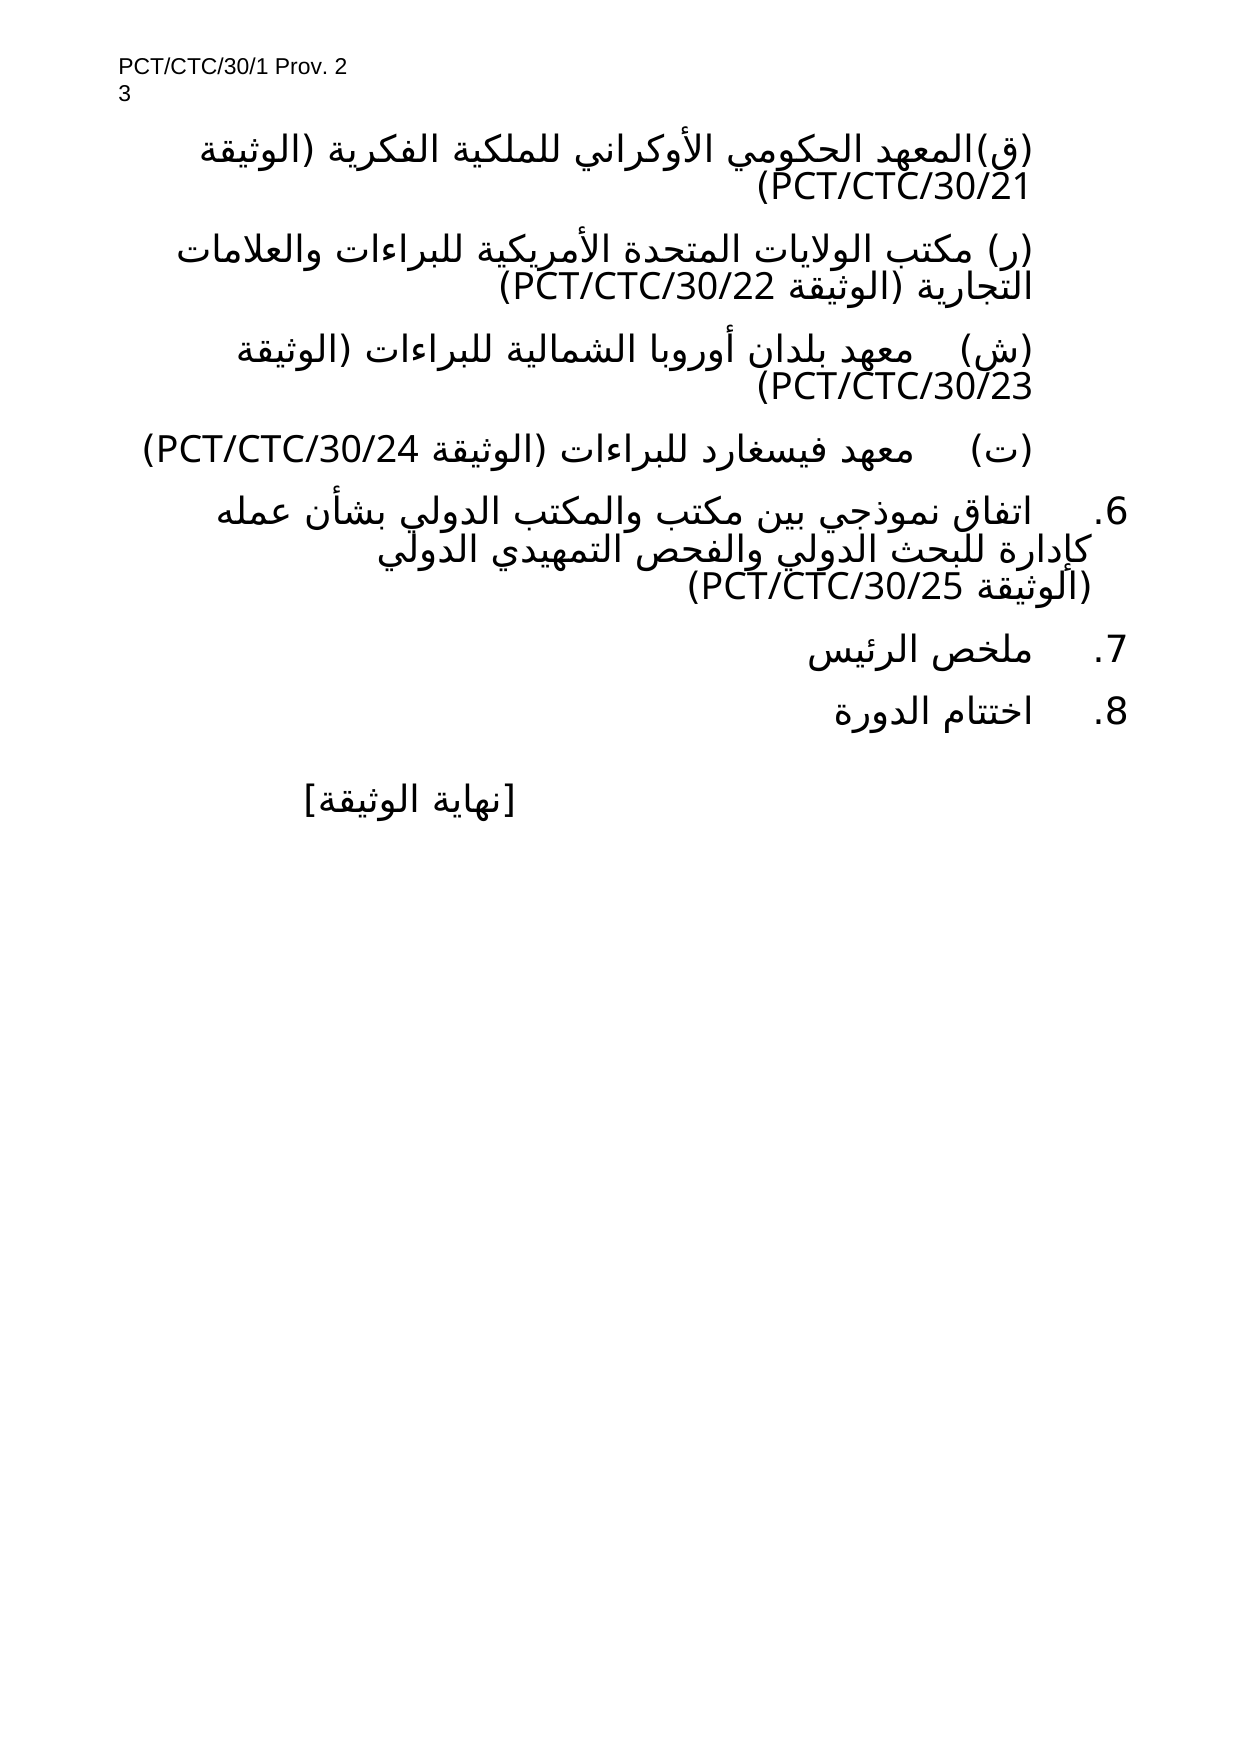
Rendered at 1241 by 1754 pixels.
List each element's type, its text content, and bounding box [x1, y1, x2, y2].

list اختتام الدورة [118, 695, 1092, 732]
list ملخص الرئيس [118, 632, 1092, 670]
text (ق) المعهد الحكومي الأوكراني للملكية الفكرية (الوثيقة PCT/CTC/30/21) [118, 132, 1033, 207]
list اتفاق نموذجي بين مكتب والمكتب الدولي بشأن عمله كإدارة للبحث الدولي والفحص التمهيدي الدولي (الوثيقة PCT/CTC/30/25) [118, 495, 1092, 607]
text (ر) مكتب الولايات المتحدة الأمريكية للبراءات والعلامات التجارية (الوثيقة PCT/CTC/30/22) [118, 232, 1033, 307]
text (ش) معهد بلدان أوروبا الشمالية للبراءات (الوثيقة PCT/CTC/30/23) [118, 332, 1033, 407]
text (ت) معهد فيسغارد للبراءات (الوثيقة PCT/CTC/30/24) [118, 432, 1033, 470]
text [نهاية الوثيقة] [118, 782, 516, 820]
